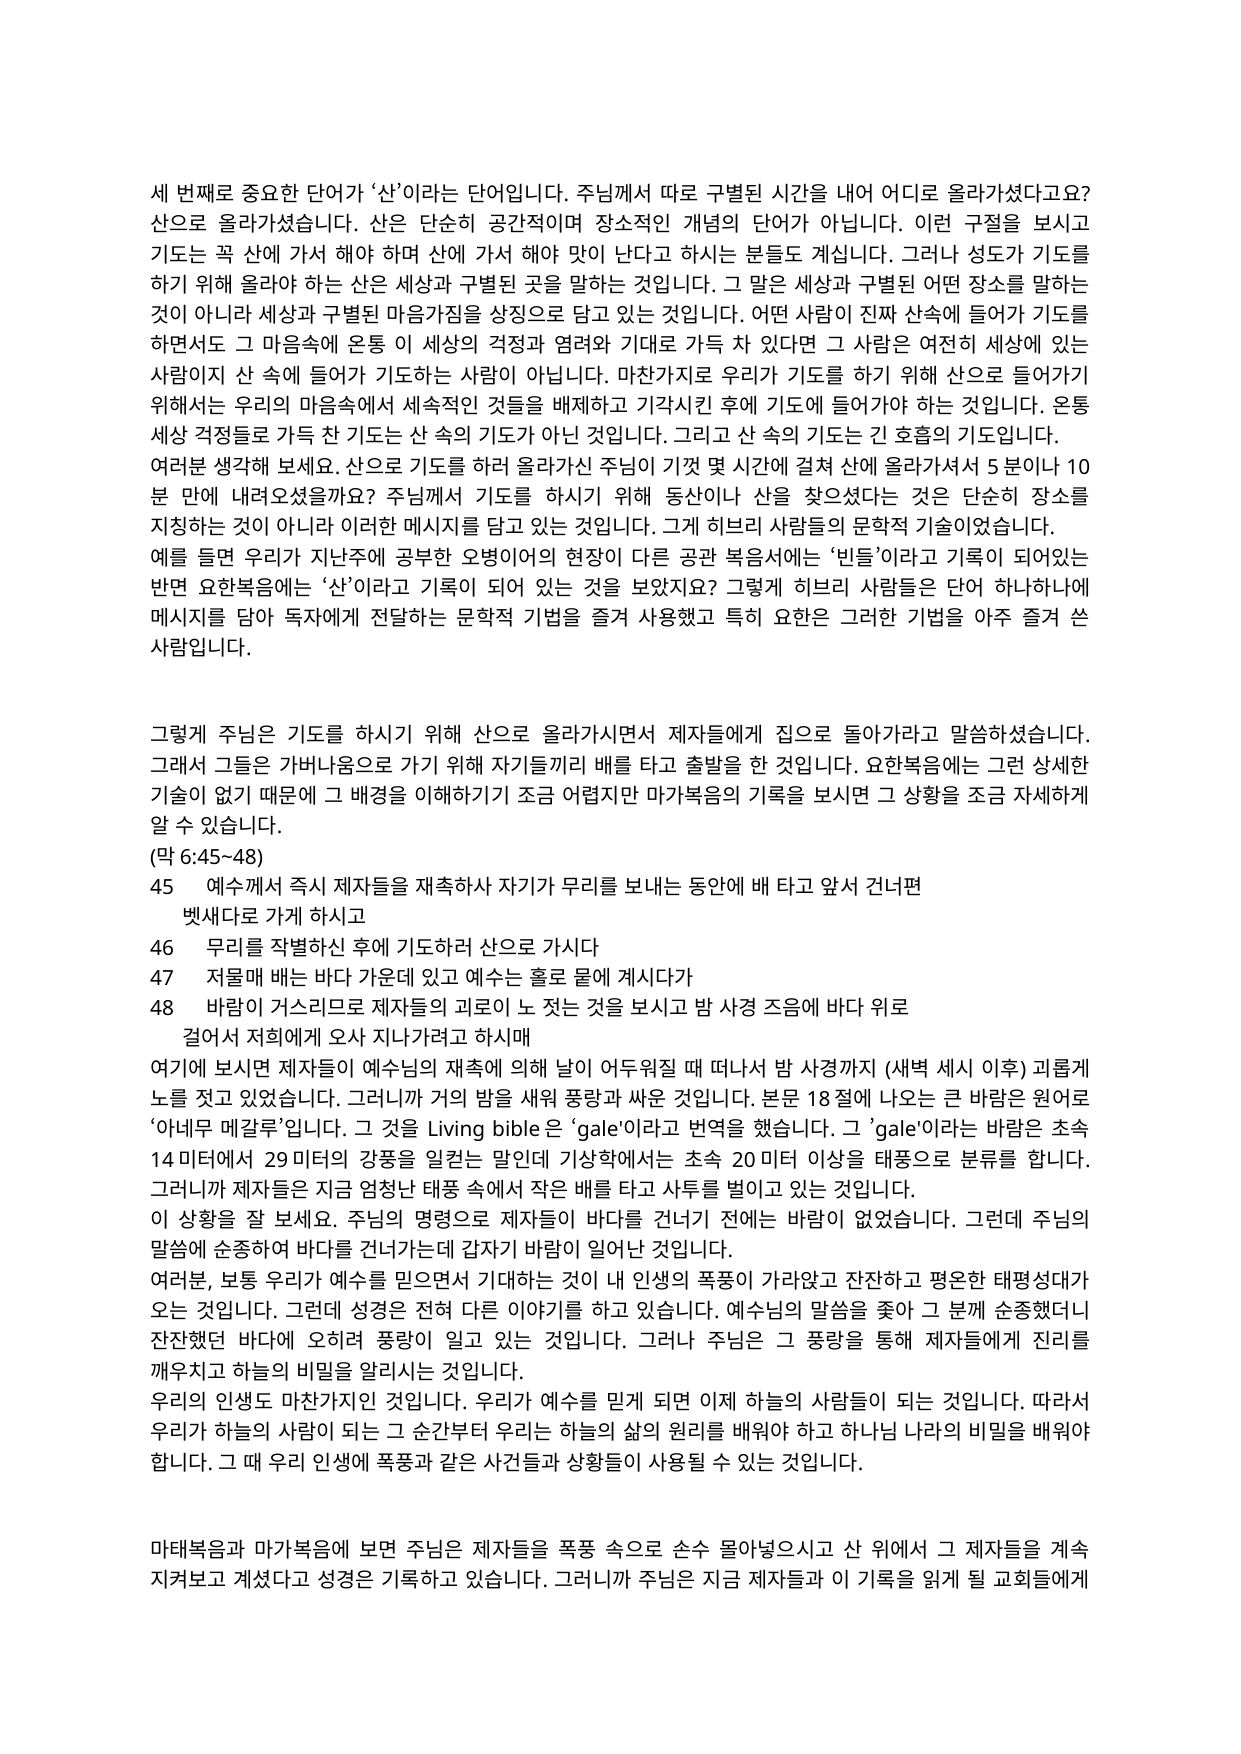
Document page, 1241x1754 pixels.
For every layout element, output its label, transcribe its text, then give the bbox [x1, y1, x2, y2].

text (막6:45~48) [150, 840, 1090, 870]
text 여기에 보시면 제자들이 예수님의 재촉에 의해 날이 어두워질 때 떠나서 밤 사경까지 (새벽 세시 이후) 괴롭게 노를 젓고 있었습니다. 그러니까 거의 밤을 새워 풍랑과 싸운 것입니다. 본문 18절에 나오는 큰 바람은 원어로 ‘아네무 메갈루’입니다. 그 것을 Living bible은 ‘gale'이라고 번역을 했습니다. 그 ’gale'이라는 바람은 초속 14미터에서 29미터의 강풍을 일컫는 말인데 기상학에서는 초속 20미터 이상을 태풍으로 분류를 합니다. 그러니까 제자들은 지금 엄청난 태풍 속에서 작은 배를 타고 사투를 벌이고 있는 것입니다. [150, 1052, 1090, 1203]
text 여러분, 보통 우리가 예수를 믿으면서 기대하는 것이 내 인생의 폭풍이 가라앉고 잔잔하고 평온한 태평성대가 오는 것입니다. 그런데 성경은 전혀 다른 이야기를 하고 있습니다. 예수님의 말씀을 좇아 그 분께 순종했더니 잔잔했던 바다에 오히려 풍랑이 일고 있는 것입니다. 그러나 주님은 그 풍랑을 통해 제자들에게 진리를 깨우치고 하늘의 비밀을 알리시는 것입니다. [150, 1264, 1090, 1385]
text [150, 1533, 1090, 1593]
text 세 번째로 중요한 단어가 ‘산’이라는 단어입니다. 주님께서 따로 구별된 시간을 내어 어디로 올라가셨다고요? 산으로 올라가셨습니다. 산은 단순히 공간적이며 장소적인 개념의 단어가 아닙니다. 이런 구절을 보시고 기도는 꼭 산에 가서 해야 하며 산에 가서 해야 맛이 난다고 하시는 분들도 계십니다. 그러나 성도가 기도를 하기 위해 올라야 하는 산은 세상과 구별된 곳을 말하는 것입니다. 그 말은 세상과 구별된 어떤 장소를 말하는 것이 아니라 세상과 구별된 마음가짐을 상징으로 담고 있는 것입니다. 어떤 사람이 진짜 산속에 들어가 기도를 하면서도 그 마음속에 온통 이 세상의 걱정과 염려와 기대로 가득 차 있다면 그 사람은 여전히 세상에 있는 사람이지 산 속에 들어가 기도하는 사람이 아닙니다. 마찬가지로 우리가 기도를 하기 위해 산으로 들어가기 위해서는 우리의 마음속에서 세속적인 것들을 배제하고 기각시킨 후에 기도에 들어가야 하는 것입니다. 온통 세상 걱정들로 가득 찬 기도는 산 속의 기도가 아닌 것입니다. 그리고 산 속의 기도는 긴 호흡의 기도입니다. [150, 177, 1090, 450]
text 우리의 인생도 마찬가지인 것입니다. 우리가 예수를 믿게 되면 이제 하늘의 사람들이 되는 것입니다. 따라서 우리가 하늘의 사람이 되는 그 순간부터 우리는 하늘의 삶의 원리를 배워야 하고 하나님 나라의 비밀을 배워야 합니다. 그 때 우리 인생에 폭풍과 같은 사건들과 상황들이 사용될 수 있는 것입니다. [150, 1385, 1090, 1476]
text 47 저물매 배는 바다 가운데 있고 예수는 홀로 뭍에 계시다가 [150, 961, 1090, 991]
text 여러분 생각해 보세요. 산으로 기도를 하러 올라가신 주님이 기껏 몇 시간에 걸쳐 산에 올라가셔서 5분이나 10분 만에 내려오셨을까요? 주님께서 기도를 하시기 위해 동산이나 산을 찾으셨다는 것은 단순히 장소를 지칭하는 것이 아니라 이러한 메시지를 담고 있는 것입니다. 그게 히브리 사람들의 문학적 기술이었습니다. [150, 450, 1090, 541]
text 46 무리를 작별하신 후에 기도하러 산으로 가시다 [150, 931, 1090, 961]
text 걸어서 저희에게 오사 지나가려고 하시매 [150, 1022, 1090, 1052]
text 48 바람이 거스리므로 제자들의 괴로이 노 젓는 것을 보시고 밤 사경 즈음에 바다 위로 [150, 991, 1090, 1022]
text 벳새다로 가게 하시고 [150, 901, 1090, 931]
text 45 예수께서 즉시 제자들을 재촉하사 자기가 무리를 보내는 동안에 배 타고 앞서 건너편 [150, 870, 1090, 901]
text 이 상황을 잘 보세요. 주님의 명령으로 제자들이 바다를 건너기 전에는 바람이 없었습니다. 그런데 주님의 말씀에 순종하여 바다를 건너가는데 갑자기 바람이 일어난 것입니다. [150, 1203, 1090, 1264]
text 예를 들면 우리가 지난주에 공부한 오병이어의 현장이 다른 공관 복음서에는 ‘빈들’이라고 기록이 되어있는 반면 요한복음에는 ‘산’이라고 기록이 되어 있는 것을 보았지요? 그렇게 히브리 사람들은 단어 하나하나에 메시지를 담아 독자에게 전달하는 문학적 기법을 즐겨 사용했고 특히 요한은 그러한 기법을 아주 즐겨 쓴 사람입니다. [150, 541, 1090, 662]
text 그렇게 주님은 기도를 하시기 위해 산으로 올라가시면서 제자들에게 집으로 돌아가라고 말씀하셨습니다. 그래서 그들은 가버나움으로 가기 위해 자기들끼리 배를 타고 출발을 한 것입니다. 요한복음에는 그런 상세한 기술이 없기 때문에 그 배경을 이해하기기 조금 어렵지만 마가복음의 기록을 보시면 그 상황을 조금 자세하게 알 수 있습니다. [150, 719, 1090, 840]
